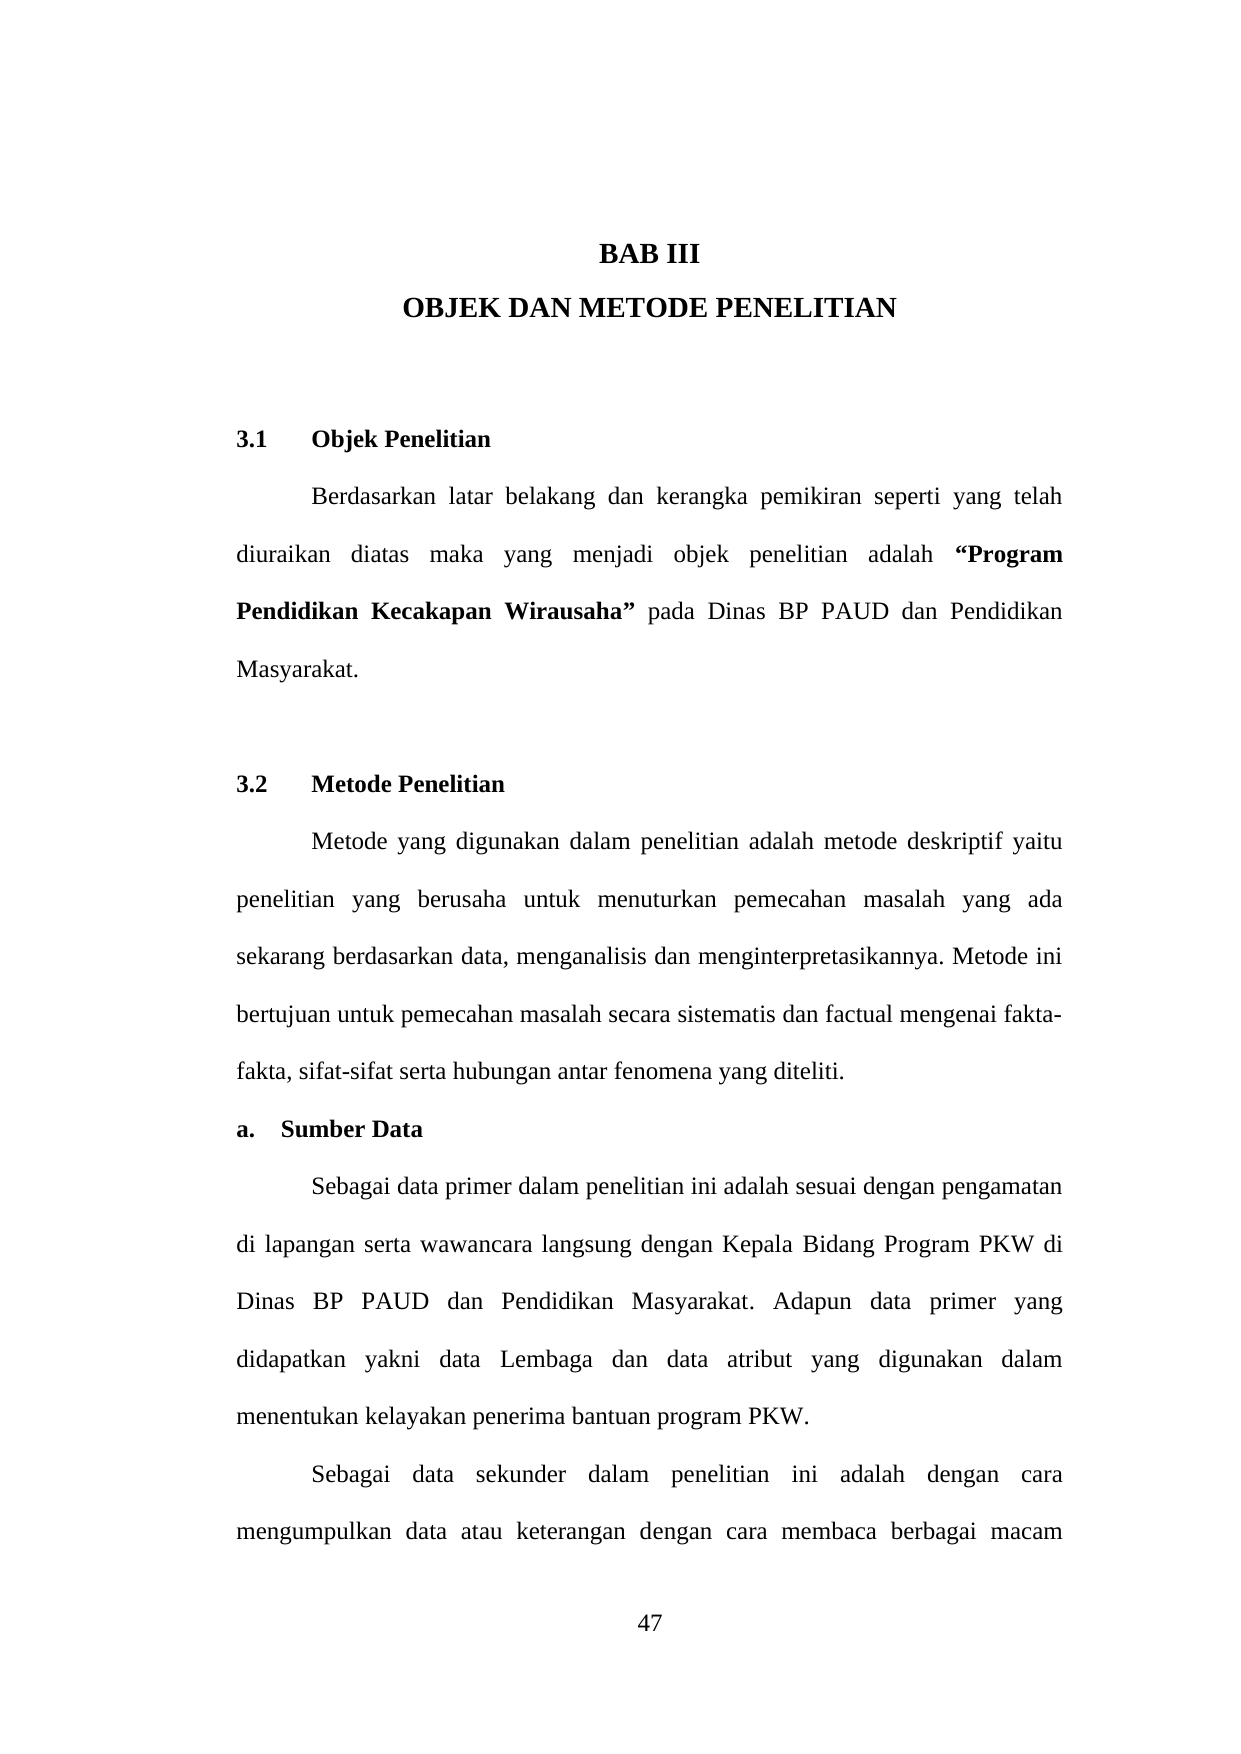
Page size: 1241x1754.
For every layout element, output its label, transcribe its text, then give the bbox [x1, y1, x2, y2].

text 3.2 Metode Penelitian [236, 769, 1063, 797]
text Berdasarkan latar belakang dan kerangka pemikiran seperti yang telah diuraikan diatas maka yang menjadi objek penelitian adalah “Program Pendidikan Kecakapan Wirausaha” pada Dinas BP PAUD dan Pendidikan Masyarakat. [236, 481, 1063, 682]
list Sumber Data [236, 1114, 1063, 1142]
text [236, 1459, 1063, 1545]
text 3.1 Objek Penelitian [236, 424, 1063, 452]
text Metode yang digunakan dalam penelitian adalah metode deskriptif yaitu penelitian yang berusaha untuk menuturkan pemecahan masalah yang ada sekarang berdasarkan data, menganalisis dan menginterpretasikannya. Metode ini bertujuan untuk pemecahan masalah secara sistematis dan factual mengenai fakta-fakta, sifat-sifat serta hubungan antar fenomena yang diteliti. [236, 826, 1063, 1085]
text OBJEK DAN METODE PENELITIAN [236, 291, 1063, 324]
text Sebagai data primer dalam penelitian ini adalah sesuai dengan pengamatan di lapangan serta wawancara langsung dengan Kepala Bidang Program PKW di Dinas BP PAUD dan Pendidikan Masyarakat. Adapun data primer yang didapatkan yakni data Lembaga dan data atribut yang digunakan dalam menentukan kelayakan penerima bantuan program PKW. [236, 1171, 1063, 1430]
text BAB III [236, 236, 1063, 270]
